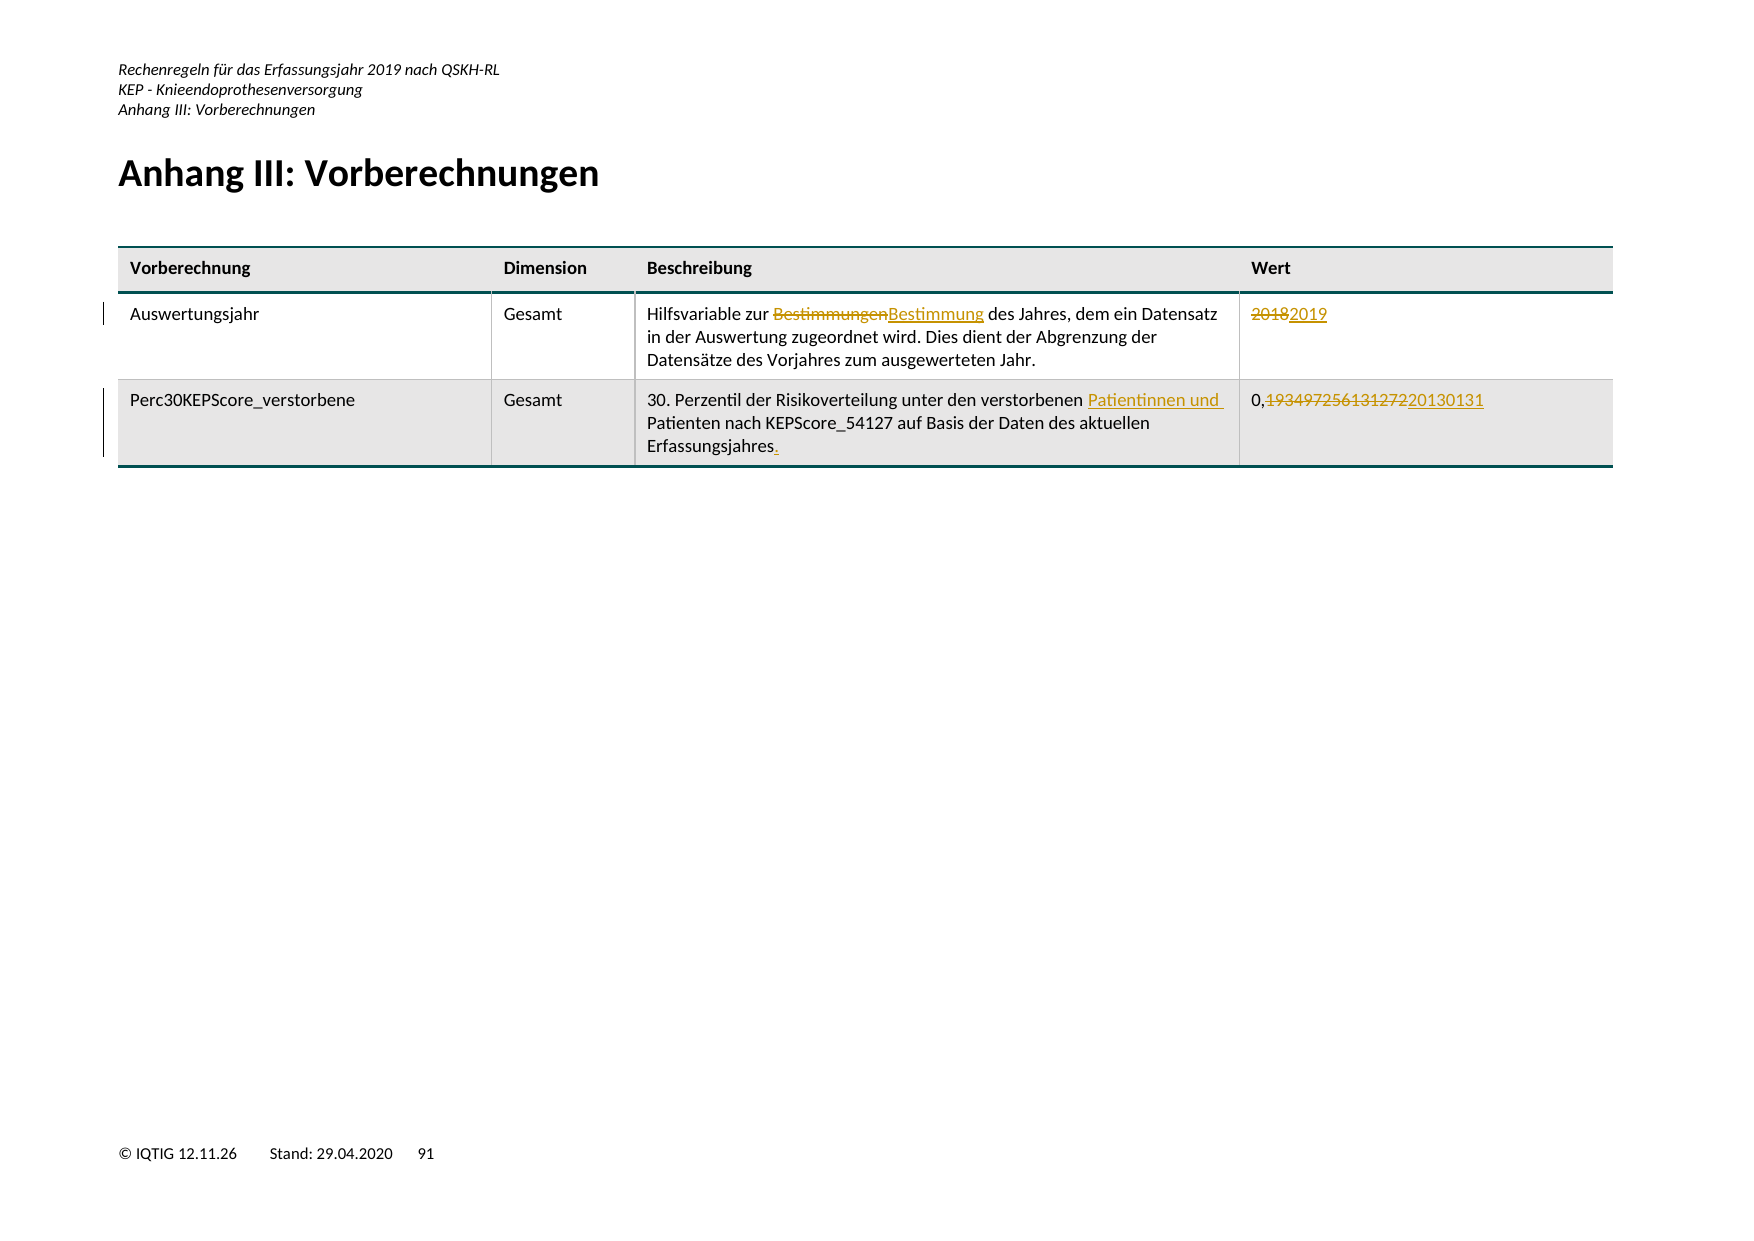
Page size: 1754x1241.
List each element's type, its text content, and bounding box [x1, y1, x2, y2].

table_cell [1240, 294, 1613, 379]
table_header Beschreibung [635, 248, 1239, 291]
table_cell Gesamt [492, 294, 634, 379]
table_cell 30. Perzentil der Risikoverteilung unter den verstorbenen Patienten nach KEPScore_54127 auf Basis der Daten des aktuellen Erfassungsjahres [636, 380, 1239, 465]
table_cell Gesamt [492, 380, 634, 465]
table_cell Auswertungsjahr [118, 294, 491, 379]
table_cell Perc30KEPScore_verstorbene [118, 380, 491, 465]
table_header Dimension [492, 248, 635, 291]
table_header Wert [1239, 248, 1613, 291]
text Anhang III: Vorberechnungen [118, 148, 1636, 196]
table_cell Hilfsvariable zur des Jahres, dem ein Datensatz in der Auswertung zugeordnet wird. Dies dient der Abgrenzung der Datensätze des Vorjahres zum ausgewerteten Jahr. [636, 294, 1239, 379]
table_header Vorberechnung [118, 248, 492, 291]
table_cell 0, [1240, 380, 1613, 465]
